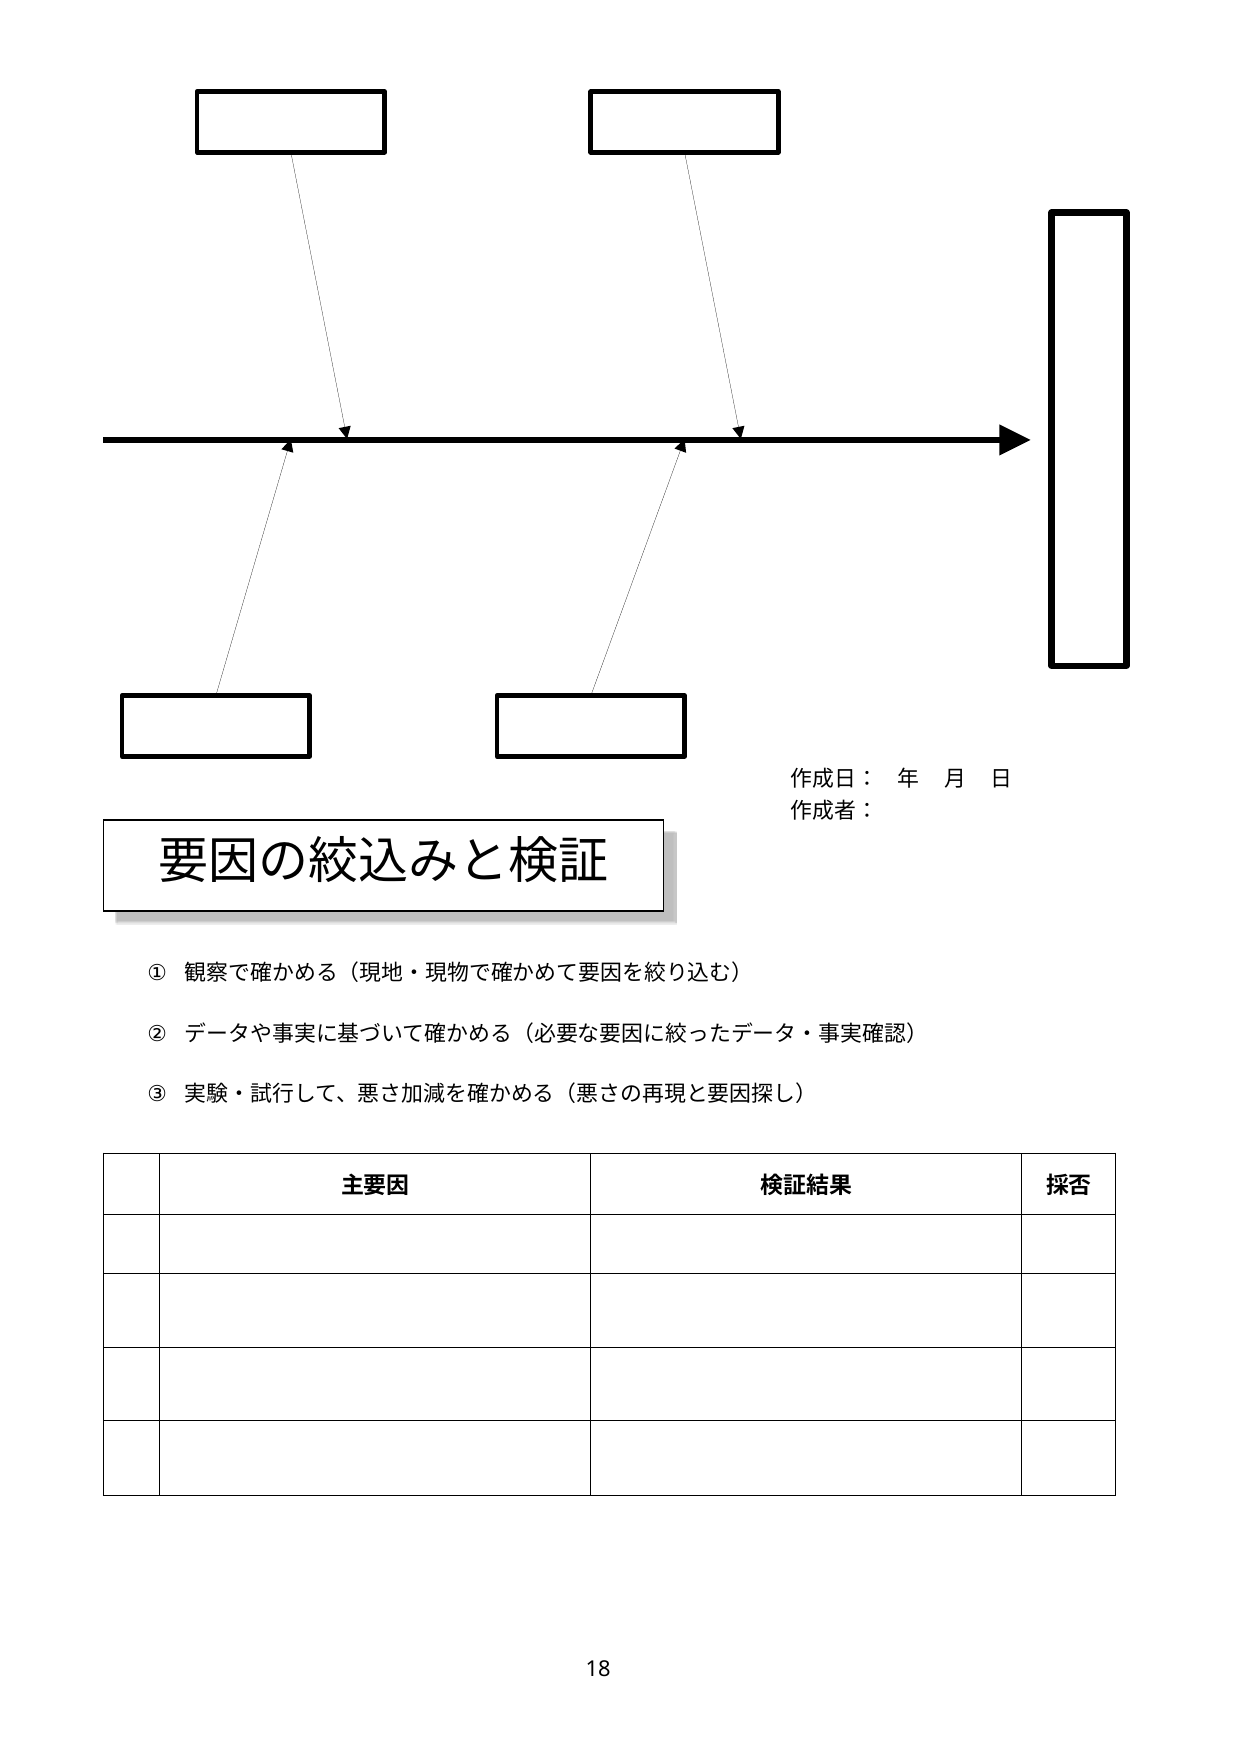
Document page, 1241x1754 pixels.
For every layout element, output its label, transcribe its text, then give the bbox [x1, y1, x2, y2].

list 実験・試行して、悪さ加減を確かめる（悪さの再現と要因探し） [147, 1062, 1092, 1122]
table_cell [1022, 1274, 1115, 1347]
list 観察で確かめる（現地・現物で確かめて要因を絞り込む） [147, 941, 1092, 1001]
table_header [104, 1154, 159, 1214]
table_header 主要因 [160, 1154, 590, 1214]
table_cell [591, 1215, 1021, 1273]
table_cell [104, 1274, 159, 1347]
table_cell [160, 1215, 590, 1273]
table_cell [160, 1348, 590, 1420]
table_cell [1022, 1215, 1115, 1273]
table_cell [104, 1348, 159, 1420]
table_cell [104, 1215, 159, 1273]
table_header 検証結果 [591, 1154, 1021, 1214]
list データや事実に基づいて確かめる（必要な要因に絞ったデータ・事実確認） [147, 1001, 1092, 1062]
table_cell [591, 1421, 1021, 1495]
table_cell [1022, 1348, 1115, 1420]
table_cell [1022, 1421, 1115, 1495]
table_cell [160, 1274, 590, 1347]
table_cell [104, 1421, 159, 1495]
table_cell [591, 1348, 1021, 1420]
table_cell [160, 1421, 590, 1495]
table_cell [591, 1274, 1021, 1347]
table_header 採否 [1022, 1154, 1115, 1214]
